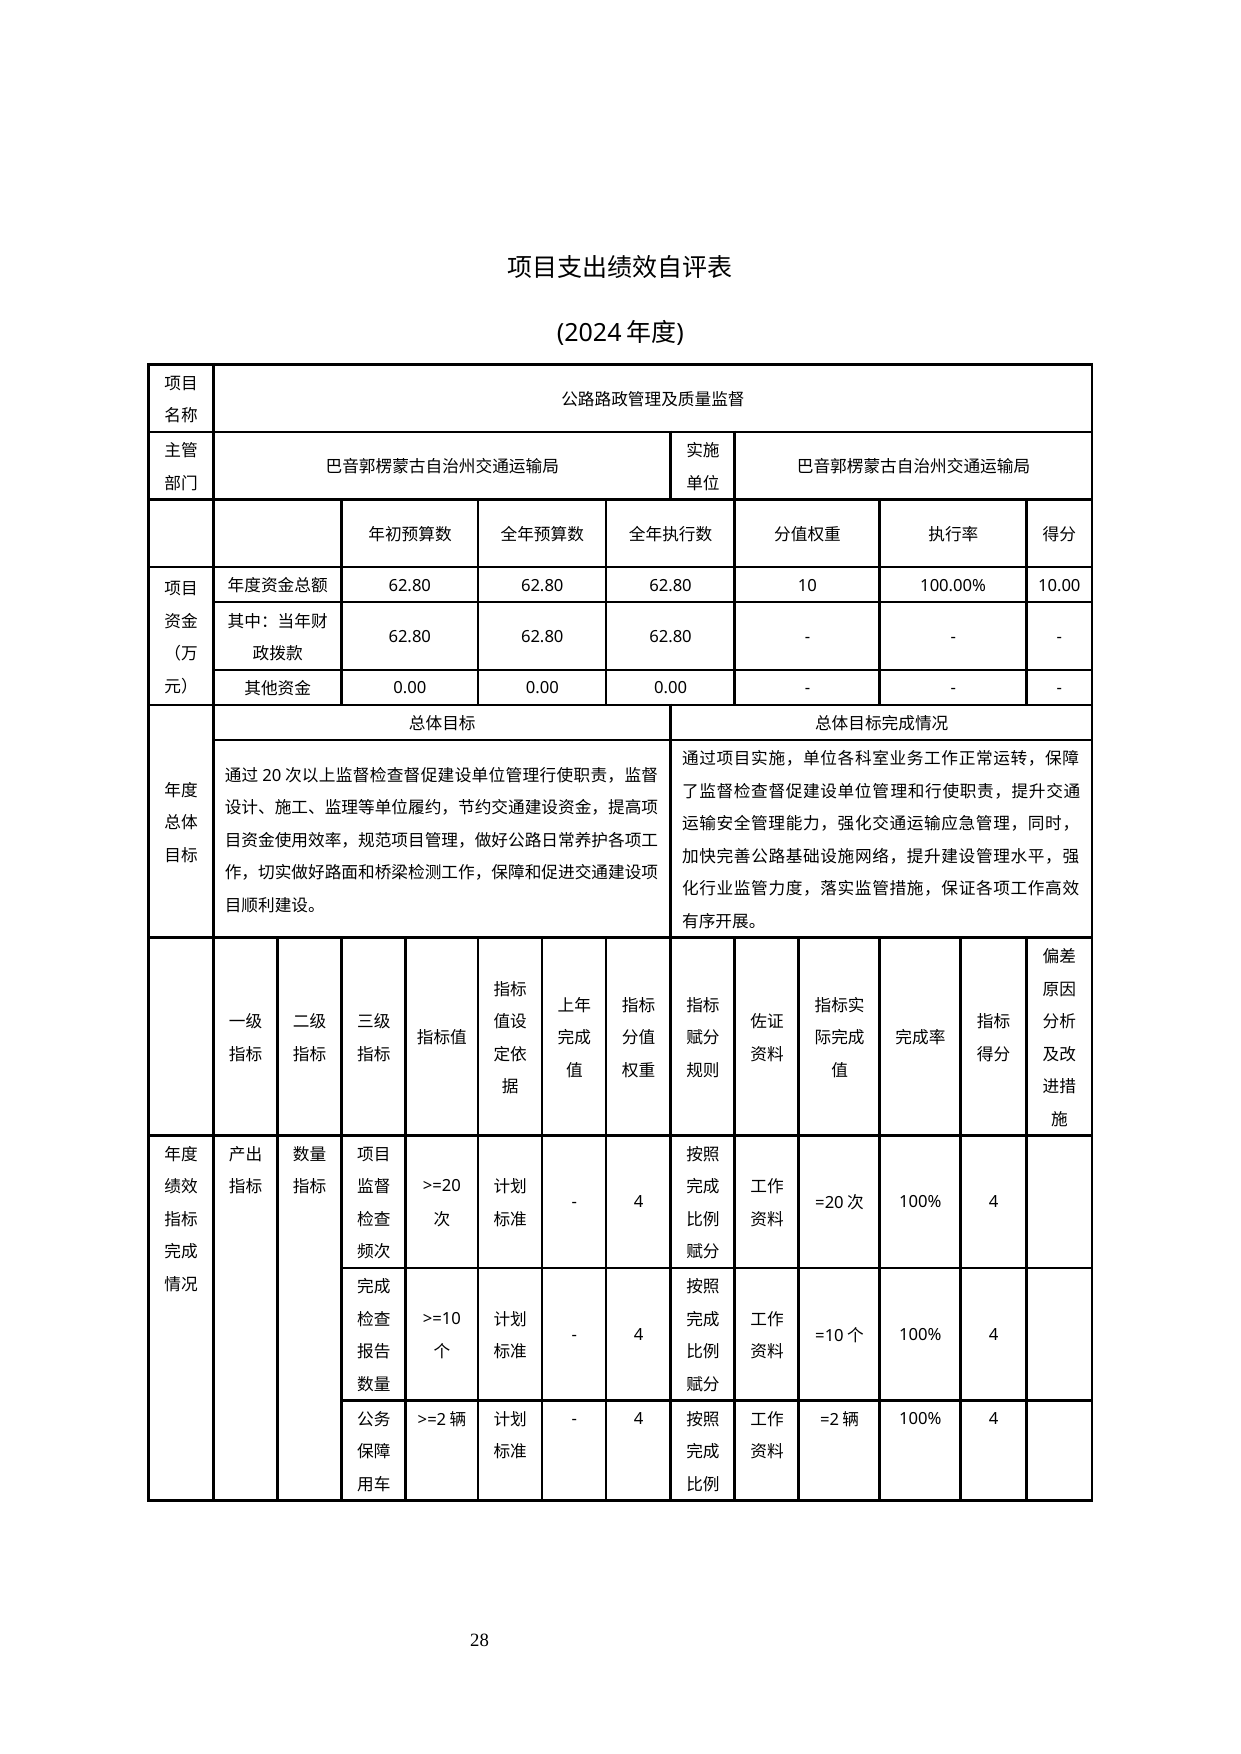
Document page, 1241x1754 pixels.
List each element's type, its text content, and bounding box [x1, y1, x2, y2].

table_cell 一级指标 [215, 939, 276, 1134]
table_cell 年度绩效指标完成情况 [150, 1137, 212, 1499]
table_cell 62.80 [343, 568, 477, 601]
table_cell 巴音郭楞蒙古自治州交通运输局 [736, 433, 1091, 498]
table_cell 得分 [1028, 501, 1091, 566]
table_cell 按照完成比例赋分 [672, 1137, 733, 1266]
table_cell 计划标准 [479, 1137, 541, 1266]
table_cell - [543, 1137, 605, 1266]
table_cell 上年完成值 [543, 939, 605, 1134]
table_cell 100% [881, 1402, 959, 1499]
table_cell 年度总体目标 [150, 706, 212, 936]
table_cell [1028, 1269, 1091, 1399]
table_cell - [1028, 671, 1091, 703]
table_cell 4 [962, 1137, 1025, 1266]
table_cell [1028, 1137, 1091, 1266]
table_cell [150, 939, 212, 1134]
table_header 项目支出绩效自评表 [148, 233, 1092, 298]
table_cell 偏差原因分析及改进措施 [1028, 939, 1091, 1134]
table_cell 62.80 [479, 603, 605, 668]
table_cell 年度资金总额 [215, 568, 340, 601]
table_cell 产出指标 [215, 1137, 276, 1499]
table_cell 分值权重 [736, 501, 878, 566]
table_cell 0.00 [343, 671, 477, 703]
table_cell 其中：当年财政拨款 [215, 603, 340, 668]
table_cell 二级指标 [279, 939, 340, 1134]
table_cell 全年执行数 [607, 501, 733, 566]
table_cell 100% [881, 1269, 959, 1399]
table_cell 数量指标 [279, 1137, 340, 1499]
table_cell 工作资料 [736, 1269, 797, 1399]
table_cell 实施单位 [672, 433, 733, 498]
table_cell [215, 501, 340, 566]
table_cell 工作资料 [736, 1402, 797, 1499]
table_cell - [881, 603, 1025, 668]
table_cell - [543, 1269, 605, 1399]
table_cell 项目资金 （万元） [150, 568, 212, 703]
table_cell 指标赋分规则 [672, 939, 733, 1134]
table_cell 指标得分 [962, 939, 1025, 1134]
table_cell 全年预算数 [479, 501, 605, 566]
table_cell (2024年度) [148, 298, 1092, 363]
table_cell 4 [962, 1269, 1025, 1399]
table_cell 三级指标 [343, 939, 404, 1134]
table_cell 通过项目实施，单位各科室业务工作正常运转，保障了监督检查督促建设单位管理和行使职责，提升交通运输安全管理能力，强化交通运输应急管理，同时，加快完善公路基础设施网络，提升建设管理水平，强化行业监管力度，落实监管措施，保证各项工作高效有序开展。 [672, 741, 1091, 936]
table_cell 4 [607, 1402, 669, 1499]
table_cell 0.00 [607, 671, 733, 703]
table_cell 执行率 [881, 501, 1025, 566]
table_cell 计划标准 [479, 1269, 541, 1399]
table_cell 工作资料 [736, 1137, 797, 1266]
table_cell 项目监督检查频次 [343, 1137, 404, 1266]
table_cell 按照完成比例赋分 [672, 1269, 733, 1399]
table_cell 指标值 [407, 939, 477, 1134]
table_cell 62.80 [607, 603, 733, 668]
table_cell 100% [881, 1137, 959, 1266]
table_cell - [736, 671, 878, 703]
table_cell 10 [736, 568, 878, 601]
table_cell =20次 [800, 1137, 878, 1266]
table_cell 通过20次以上监督检查督促建设单位管理行使职责，监督设计、施工、监理等单位履约，节约交通建设资金，提高项目资金使用效率，规范项目管理，做好公路日常养护各项工作，切实做好路面和桥梁检测工作，保障和促进交通建设项目顺利建设。 [215, 741, 669, 936]
table_cell >=20次 [407, 1137, 477, 1266]
table_cell 总体目标 [215, 706, 669, 739]
table_cell 项目名称 [150, 366, 212, 431]
table_cell - [736, 603, 878, 668]
table_cell - [1028, 603, 1091, 668]
table_cell 4 [962, 1402, 1025, 1499]
table_cell >=2辆 [407, 1402, 477, 1499]
table_cell >=10个 [407, 1269, 477, 1399]
table_cell - [881, 671, 1025, 703]
table_cell 按照完成比例赋分 [672, 1402, 733, 1499]
table_cell 公务保障用车数量 [343, 1402, 404, 1499]
table_cell 总体目标完成情况 [672, 706, 1091, 739]
table_cell 指标实际完成值 [800, 939, 878, 1134]
table_cell - [543, 1402, 605, 1499]
table_cell 100.00% [881, 568, 1025, 601]
table_cell 指标分值权重 [607, 939, 669, 1134]
table_cell =10个 [800, 1269, 878, 1399]
table_cell 62.80 [607, 568, 733, 601]
table_cell 62.80 [343, 603, 477, 668]
table_cell [150, 501, 212, 566]
table_cell 巴音郭楞蒙古自治州交通运输局 [215, 433, 669, 498]
table_cell 指标值设定依据 [479, 939, 541, 1134]
table_cell 4 [607, 1137, 669, 1266]
table_cell 佐证资料 [736, 939, 797, 1134]
table_cell 公路路政管理及质量监督 [215, 366, 1091, 431]
table_cell 4 [607, 1269, 669, 1399]
table_cell 年初预算数 [343, 501, 477, 566]
table_cell 0.00 [479, 671, 605, 703]
table_cell [1028, 1402, 1091, 1499]
table_cell 其他资金 [215, 671, 340, 703]
table_cell =2辆 [800, 1402, 878, 1499]
table_cell 10.00 [1028, 568, 1091, 601]
table_cell 计划标准 [479, 1402, 541, 1499]
table_cell 主管部门 [150, 433, 212, 498]
table_cell 62.80 [479, 568, 605, 601]
table_cell 完成检查报告数量 [343, 1269, 404, 1399]
table_cell 完成率 [881, 939, 959, 1134]
